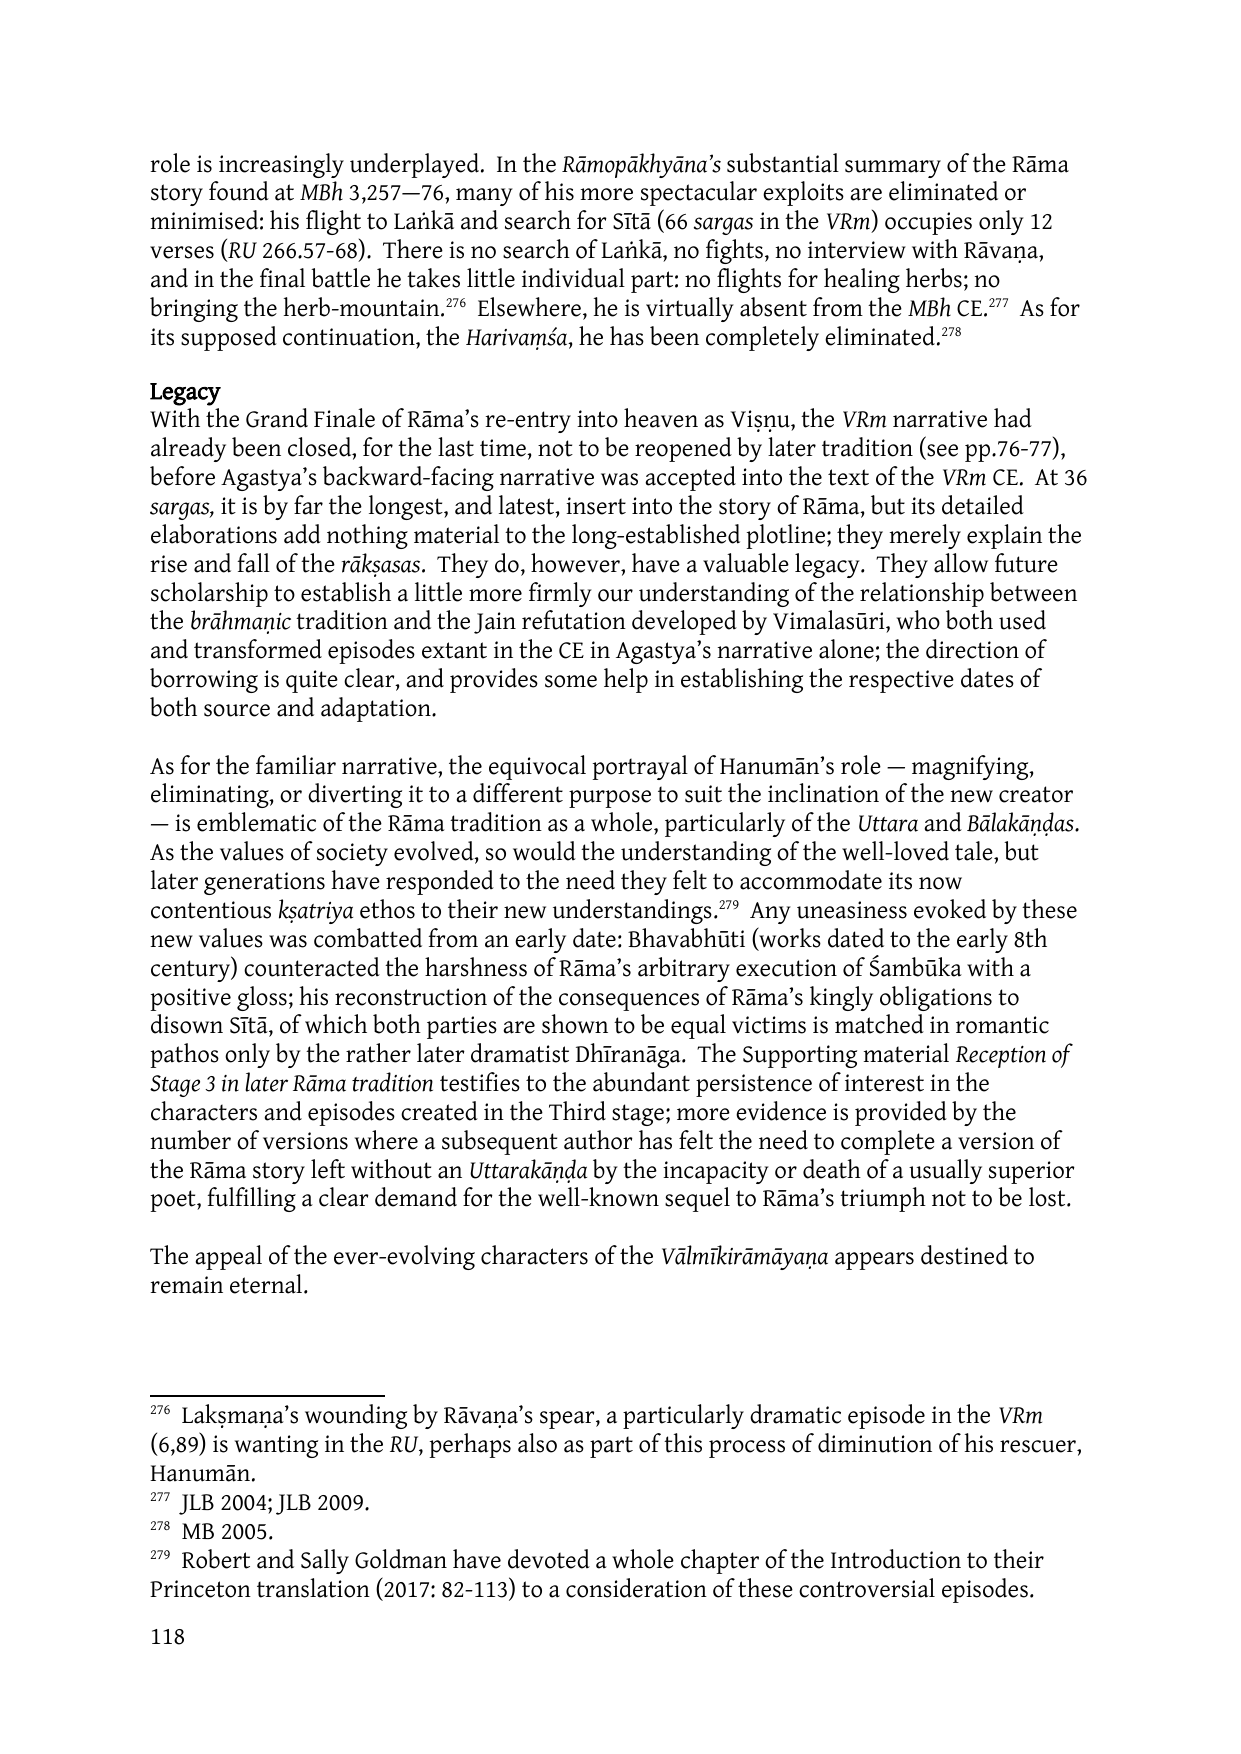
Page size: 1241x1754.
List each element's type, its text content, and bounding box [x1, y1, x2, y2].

text With the Grand Finale of Rāma’s re-entry into heaven as Viṣṇu, the VRm narrative had already been closed, for the last time, not to be reopened by later tradition (see pp.76-77), before Agastya’s backward-facing narrative was accepted into the text of the VRm CE. At 36 sargas, it is by far the longest, and latest, insert into the story of Rāma, but its detailed elaborations add nothing material to the long-established plotline; they merely explain the rise and fall of the rākṣasas. They do, however, have a valuable legacy. They allow future scholarship to establish a little more firmly our understanding of the relationship between the brāhmaṇic tradition and the Jain refutation developed by Vimalasūri, who both used and transformed episodes extant in the CE in Agastya’s narrative alone; the direction of borrowing is quite clear, and provides some help in establishing the respective dates of both source and adaptation. [150, 406, 1088, 723]
text Legacy [150, 377, 1088, 406]
text As for the familiar narrative, the equivocal portrayal of Hanumān’s role — magnifying, eliminating, or diverting it to a different purpose to suit the inclination of the new creator — is emblematic of the Rāma tradition as a whole, particularly of the Uttara and Bālakāṇḍas. As the values of society evolved, so would the understanding of the well-loved tale, but later generations have responded to the need they felt to accommodate its now contentious kṣatriya ethos to their new understandings. Any uneasiness evoked by these new values was combatted from an early date: Bhavabhūti (works dated to the early 8th century) counteracted the harshness of Rāma’s arbitrary execution of Śambūka with a positive gloss; his reconstruction of the consequences of Rāma’s kingly obligations to disown Sītā, of which both parties are shown to be equal victims is matched in romantic pathos only by the rather later dramatist Dhīranāga. The Supporting material Reception of Stage 3 in later Rāma tradition testifies to the abundant persistence of interest in the characters and episodes created in the Third stage; more evidence is provided by the number of versions where a subsequent author has felt the need to complete a version of the Rāma story left without an Uttarakāṇḍa by the incapacity or death of a usually superior poet, fulfilling a clear demand for the well-known sequel to Rāma’s triumph not to be lost. [150, 752, 1088, 1214]
text The appeal of the ever-evolving characters of the Vālmīkirāmāyaṇa appears destined to remain eternal. [150, 1243, 1088, 1300]
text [150, 150, 1088, 352]
